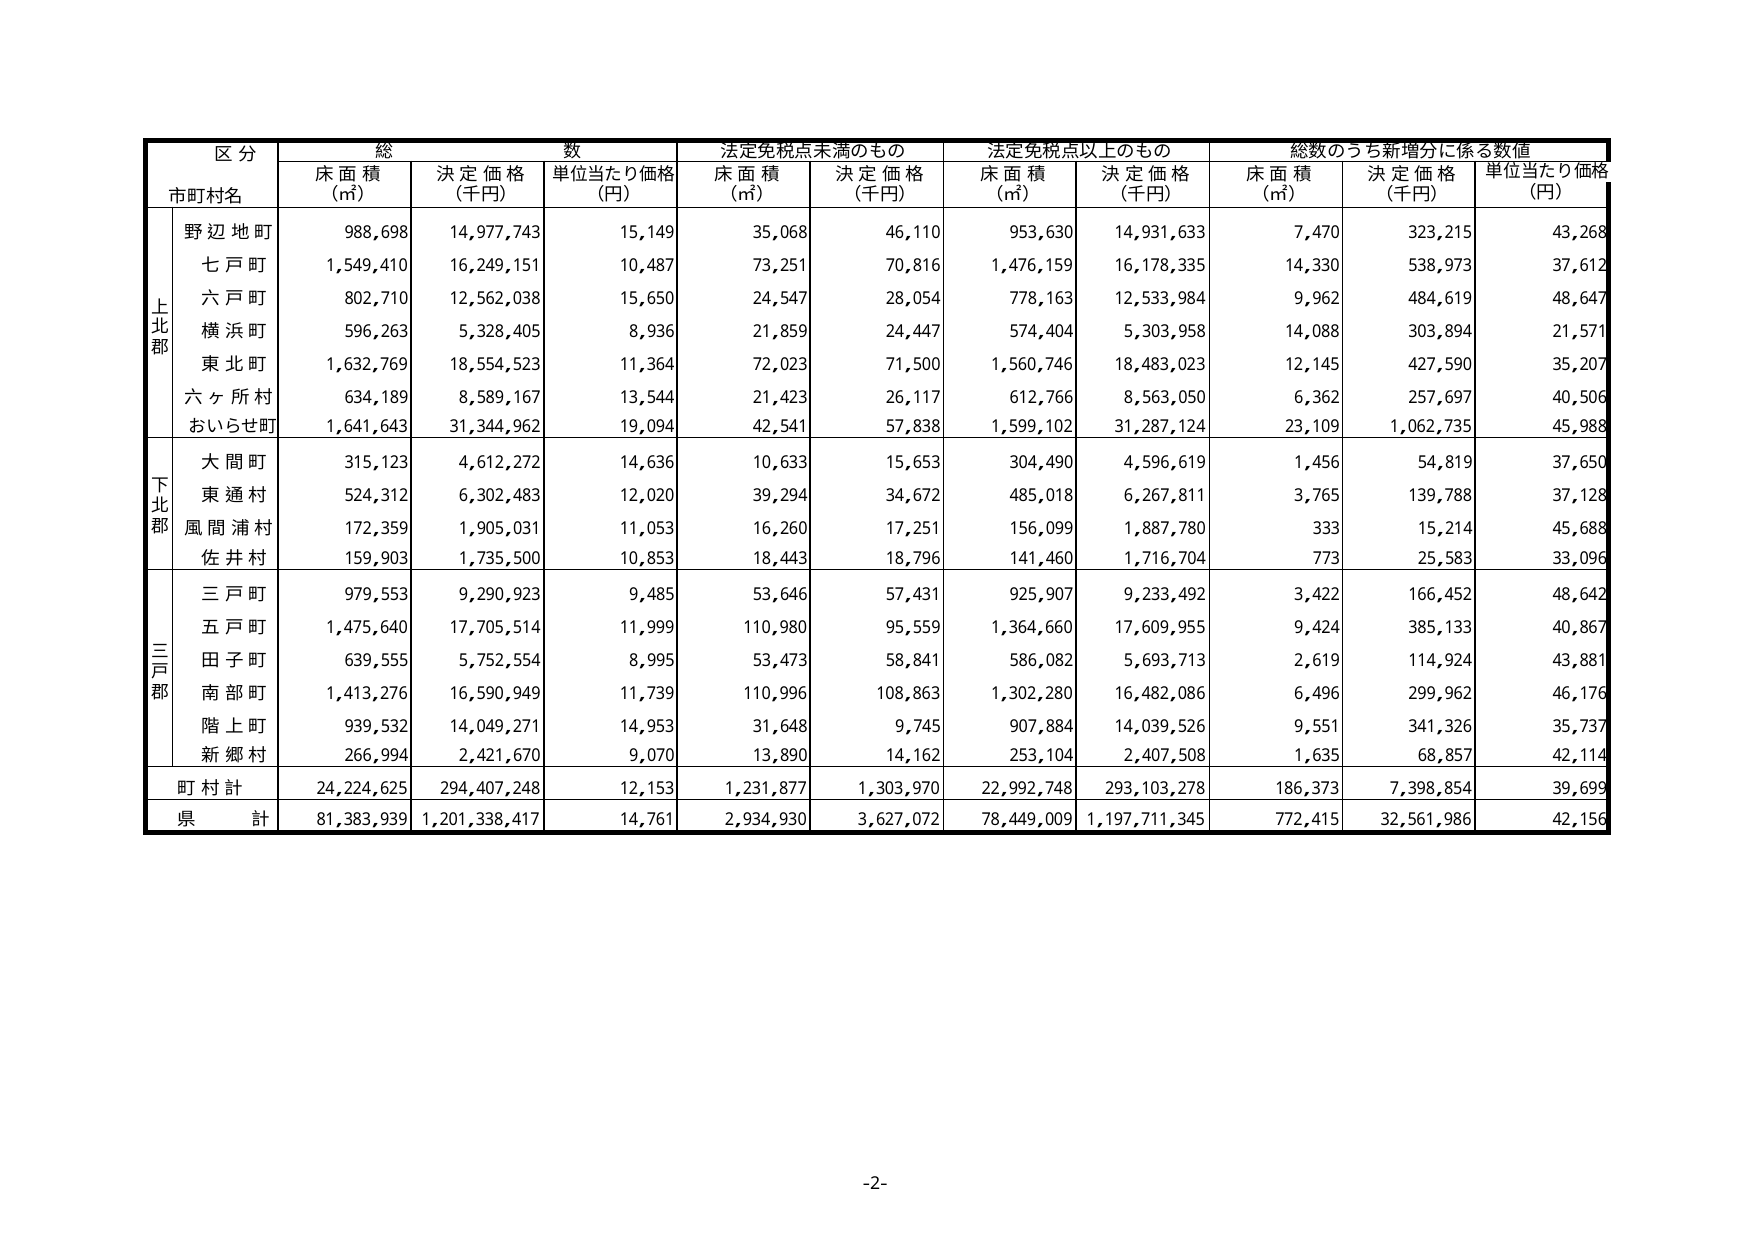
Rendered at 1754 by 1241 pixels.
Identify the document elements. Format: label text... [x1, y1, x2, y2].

table_cell 9,551 [1210, 707, 1342, 740]
table_cell 9,290,923 [412, 570, 543, 608]
table_cell 46,176 [1476, 674, 1606, 707]
table_cell 14,088 [1210, 312, 1342, 345]
table_cell 床 面 積 （㎡） [279, 162, 410, 207]
table_cell 925,907 [944, 570, 1075, 608]
table_cell 16,178,335 [1077, 246, 1209, 279]
table_cell 114,924 [1343, 641, 1474, 674]
table_cell 1,560,746 [944, 345, 1075, 378]
table_cell 1,197,711,345 [1077, 800, 1209, 830]
table_cell 37,612 [1476, 246, 1606, 279]
table_cell 決 定 価 格 （千円） [1077, 162, 1209, 207]
table_cell 596,263 [279, 312, 410, 345]
table_cell 11,364 [545, 345, 676, 378]
table_cell 五 戸 町 [173, 608, 277, 641]
table_cell 決 定 価 格 （千円） [1343, 162, 1474, 207]
table_cell 485,018 [944, 476, 1075, 509]
table_cell 野 辺 地 町 [173, 208, 277, 246]
table_cell 778,163 [944, 279, 1075, 312]
table_cell 14,931,633 [1077, 208, 1209, 246]
table_cell 15,650 [545, 279, 676, 312]
table_cell 21,859 [678, 312, 809, 345]
table_cell 26,117 [811, 378, 943, 411]
table_cell 2,421,670 [412, 740, 543, 766]
table_cell 304,490 [944, 438, 1075, 476]
table_cell 三 戸 町 [173, 570, 277, 608]
table_cell 23,109 [1210, 411, 1342, 437]
table_cell 42,156 [1476, 800, 1606, 830]
table_cell 484,619 [1343, 279, 1474, 312]
table_cell 612,766 [944, 378, 1075, 411]
table_cell 341,326 [1343, 707, 1474, 740]
table_cell 12,533,984 [1077, 279, 1209, 312]
table_cell 1,716,704 [1077, 542, 1209, 568]
table_cell 17,705,514 [412, 608, 543, 641]
table_cell 46,110 [811, 208, 943, 246]
table_cell 15,214 [1343, 509, 1474, 542]
table_cell 25,583 [1343, 542, 1474, 568]
table_cell 31,648 [678, 707, 809, 740]
table_cell 14,330 [1210, 246, 1342, 279]
table_cell 5,752,554 [412, 641, 543, 674]
table_cell 1,599,102 [944, 411, 1075, 437]
table_cell 639,555 [279, 641, 410, 674]
table_cell 18,443 [678, 542, 809, 568]
table_cell 33,096 [1476, 542, 1606, 568]
table_cell 21,571 [1476, 312, 1606, 345]
table_cell 16,590,949 [412, 674, 543, 707]
table_cell 257,697 [1343, 378, 1474, 411]
table_cell 1,413,276 [279, 674, 410, 707]
table_cell 2,619 [1210, 641, 1342, 674]
table_cell 9,070 [545, 740, 676, 766]
table_cell 586,082 [944, 641, 1075, 674]
table_cell 141,460 [944, 542, 1075, 568]
table_cell 802,710 [279, 279, 410, 312]
table_cell 4,596,619 [1077, 438, 1209, 476]
table_cell 31,287,124 [1077, 411, 1209, 437]
table_cell 43,881 [1476, 641, 1606, 674]
table_cell 48,642 [1476, 570, 1606, 608]
table_cell 決 定 価 格 （千円） [412, 162, 543, 207]
table_cell 166,452 [1343, 570, 1474, 608]
table_cell 18,796 [811, 542, 943, 568]
table_cell 14,636 [545, 438, 676, 476]
table_cell 427,590 [1343, 345, 1474, 378]
table_cell 1,635 [1210, 740, 1342, 766]
table_header [411, 143, 544, 161]
table_cell 16,482,086 [1077, 674, 1209, 707]
table_cell 5,693,713 [1077, 641, 1209, 674]
table_cell おいらせ町 [173, 411, 277, 437]
table_cell 六 戸 町 [173, 279, 277, 312]
table_cell 9,485 [545, 570, 676, 608]
table_cell 72,023 [678, 345, 809, 378]
table_cell 53,646 [678, 570, 809, 608]
table_cell 42,541 [678, 411, 809, 437]
table_cell 385,133 [1343, 608, 1474, 641]
table_cell 16,249,151 [412, 246, 543, 279]
table_cell 3,765 [1210, 476, 1342, 509]
table_cell 東 通 村 [173, 476, 277, 509]
table_cell 県 計 [148, 800, 277, 830]
table_cell 上北郡 [148, 208, 172, 437]
table_cell 28,054 [811, 279, 943, 312]
table_cell 48,647 [1476, 279, 1606, 312]
table_cell 単位当たり価格 [1476, 162, 1608, 182]
table_cell 156,099 [944, 509, 1075, 542]
table_cell 979,553 [279, 570, 410, 608]
table_cell 35,737 [1476, 707, 1606, 740]
table_cell 5,303,958 [1077, 312, 1209, 345]
table_cell 186,373 [1210, 767, 1342, 799]
table_cell 町 村 計 [148, 767, 277, 799]
table_cell 57,838 [811, 411, 943, 437]
table_cell 253,104 [944, 740, 1075, 766]
table_cell 床 面 積 （㎡） [1210, 162, 1342, 207]
table_cell 293,103,278 [1077, 767, 1209, 799]
table_cell 13,890 [678, 740, 809, 766]
table_header 法定免税点未満のもの [678, 143, 943, 161]
table_cell 田 子 町 [173, 641, 277, 674]
table_cell 南 部 町 [173, 674, 277, 707]
table_cell 35,068 [678, 208, 809, 246]
table_cell 172,359 [279, 509, 410, 542]
table_cell 18,554,523 [412, 345, 543, 378]
table_cell 57,431 [811, 570, 943, 608]
table_cell 1,364,660 [944, 608, 1075, 641]
table_cell 14,761 [545, 800, 676, 830]
table_cell 1,201,338,417 [412, 800, 543, 830]
table_cell 45,988 [1476, 411, 1606, 437]
table_cell 8,936 [545, 312, 676, 345]
table_cell 東 北 町 [173, 345, 277, 378]
table_cell 15,653 [811, 438, 943, 476]
table_cell 71,500 [811, 345, 943, 378]
table_cell 12,562,038 [412, 279, 543, 312]
table_cell 8,995 [545, 641, 676, 674]
table_cell 9,745 [811, 707, 943, 740]
table_header 区 分 市町村名 [148, 143, 277, 207]
table_cell 9,962 [1210, 279, 1342, 312]
table_cell 14,977,743 [412, 208, 543, 246]
table_cell 床 面 積 （㎡） [944, 162, 1075, 207]
table_cell 14,049,271 [412, 707, 543, 740]
table_cell 5,328,405 [412, 312, 543, 345]
table_cell 12,020 [545, 476, 676, 509]
table_header 総数のうち新増分に係る数値 [1210, 143, 1606, 161]
table_cell 1,231,877 [678, 767, 809, 799]
table_cell 773 [1210, 542, 1342, 568]
table_cell 299,962 [1343, 674, 1474, 707]
table_cell 11,053 [545, 509, 676, 542]
table_cell 7,470 [1210, 208, 1342, 246]
table_cell 1,303,970 [811, 767, 943, 799]
table_cell 34,672 [811, 476, 943, 509]
table_cell 634,189 [279, 378, 410, 411]
table_cell 11,739 [545, 674, 676, 707]
table_cell 16,260 [678, 509, 809, 542]
table_cell 907,884 [944, 707, 1075, 740]
table_cell 81,383,939 [279, 800, 410, 830]
table_cell 9,233,492 [1077, 570, 1209, 608]
table_cell 53,473 [678, 641, 809, 674]
table_cell 6,302,483 [412, 476, 543, 509]
table_cell 524,312 [279, 476, 410, 509]
table_cell 24,447 [811, 312, 943, 345]
table_cell 45,688 [1476, 509, 1606, 542]
table_cell 988,698 [279, 208, 410, 246]
table_cell 14,039,526 [1077, 707, 1209, 740]
table_cell 108,863 [811, 674, 943, 707]
table_cell 9,424 [1210, 608, 1342, 641]
table_cell 6,496 [1210, 674, 1342, 707]
table_cell 六 ヶ 所 村 [173, 378, 277, 411]
table_cell 315,123 [279, 438, 410, 476]
table_cell 294,407,248 [412, 767, 543, 799]
table_cell 単位当たり価格 （円） [545, 162, 676, 207]
table_cell 35,207 [1476, 345, 1606, 378]
table_cell 574,404 [944, 312, 1075, 345]
table_cell 37,128 [1476, 476, 1606, 509]
table_cell 772,415 [1210, 800, 1342, 830]
table_cell 22,992,748 [944, 767, 1075, 799]
table_cell 13,544 [545, 378, 676, 411]
table_cell 7,398,854 [1343, 767, 1474, 799]
table_cell 31,344,962 [412, 411, 543, 437]
table_cell 953,630 [944, 208, 1075, 246]
table_cell 40,506 [1476, 378, 1606, 411]
table_cell 七 戸 町 [173, 246, 277, 279]
table_header 数 [544, 143, 676, 161]
table_cell 10,853 [545, 542, 676, 568]
table_cell 17,251 [811, 509, 943, 542]
table_cell 18,483,023 [1077, 345, 1209, 378]
table_cell 24,224,625 [279, 767, 410, 799]
table_cell 95,559 [811, 608, 943, 641]
table_cell 15,149 [545, 208, 676, 246]
table_cell 42,114 [1476, 740, 1606, 766]
table_cell 1,476,159 [944, 246, 1075, 279]
table_cell 139,788 [1343, 476, 1474, 509]
table_cell 床 面 積 （㎡） [678, 162, 809, 207]
table_cell 大 間 町 [173, 438, 277, 476]
table_cell 70,816 [811, 246, 943, 279]
table_cell 303,894 [1343, 312, 1474, 345]
table_cell 1,475,640 [279, 608, 410, 641]
table_cell 538,973 [1343, 246, 1474, 279]
table_cell 32,561,986 [1343, 800, 1474, 830]
table_cell 14,162 [811, 740, 943, 766]
table_cell 78,449,009 [944, 800, 1075, 830]
table_cell 10,487 [545, 246, 676, 279]
table_cell 3,422 [1210, 570, 1342, 608]
table_cell 19,094 [545, 411, 676, 437]
table_cell 1,887,780 [1077, 509, 1209, 542]
table_cell 333 [1210, 509, 1342, 542]
table_cell 110,980 [678, 608, 809, 641]
table_cell 8,589,167 [412, 378, 543, 411]
table_cell 1,632,769 [279, 345, 410, 378]
table_cell 三戸郡 [148, 570, 172, 766]
table_cell 1,641,643 [279, 411, 410, 437]
table_cell （円） [1476, 182, 1606, 207]
table_cell 939,532 [279, 707, 410, 740]
table_cell 6,362 [1210, 378, 1342, 411]
table_cell 階 上 町 [173, 707, 277, 740]
table_cell 12,145 [1210, 345, 1342, 378]
table_cell 佐 井 村 [173, 542, 277, 568]
table_cell 1,456 [1210, 438, 1342, 476]
table_cell 12,153 [545, 767, 676, 799]
table_cell 58,841 [811, 641, 943, 674]
table_cell 10,633 [678, 438, 809, 476]
table_cell 1,302,280 [944, 674, 1075, 707]
table_cell 横 浜 町 [173, 312, 277, 345]
table_header 法定免税点以上のもの [944, 143, 1209, 161]
table_cell 54,819 [1343, 438, 1474, 476]
table_cell 決 定 価 格 （千円） [811, 162, 943, 207]
table_cell 39,294 [678, 476, 809, 509]
table_cell 2,934,930 [678, 800, 809, 830]
table_cell 43,268 [1476, 208, 1606, 246]
table_cell 新 郷 村 [173, 740, 277, 766]
table_cell 37,650 [1476, 438, 1606, 476]
table_cell 110,996 [678, 674, 809, 707]
table_cell 159,903 [279, 542, 410, 568]
table_cell 323,215 [1343, 208, 1474, 246]
table_cell 1,905,031 [412, 509, 543, 542]
table_cell 40,867 [1476, 608, 1606, 641]
table_cell 266,994 [279, 740, 410, 766]
table_cell 6,267,811 [1077, 476, 1209, 509]
table_cell 2,407,508 [1077, 740, 1209, 766]
table_cell 4,612,272 [412, 438, 543, 476]
table_cell 11,999 [545, 608, 676, 641]
table_cell 1,735,500 [412, 542, 543, 568]
table_cell 24,547 [678, 279, 809, 312]
table_header 総 [279, 143, 411, 161]
table_cell 3,627,072 [811, 800, 943, 830]
table_cell 14,953 [545, 707, 676, 740]
table_cell 68,857 [1343, 740, 1474, 766]
table_cell 73,251 [678, 246, 809, 279]
table_cell 21,423 [678, 378, 809, 411]
table_cell 8,563,050 [1077, 378, 1209, 411]
table_cell 1,549,410 [279, 246, 410, 279]
table_cell 風 間 浦 村 [173, 509, 277, 542]
table_cell 下北郡 [148, 438, 172, 568]
table_cell 1,062,735 [1343, 411, 1474, 437]
table_cell 39,699 [1476, 767, 1606, 799]
table_cell 17,609,955 [1077, 608, 1209, 641]
